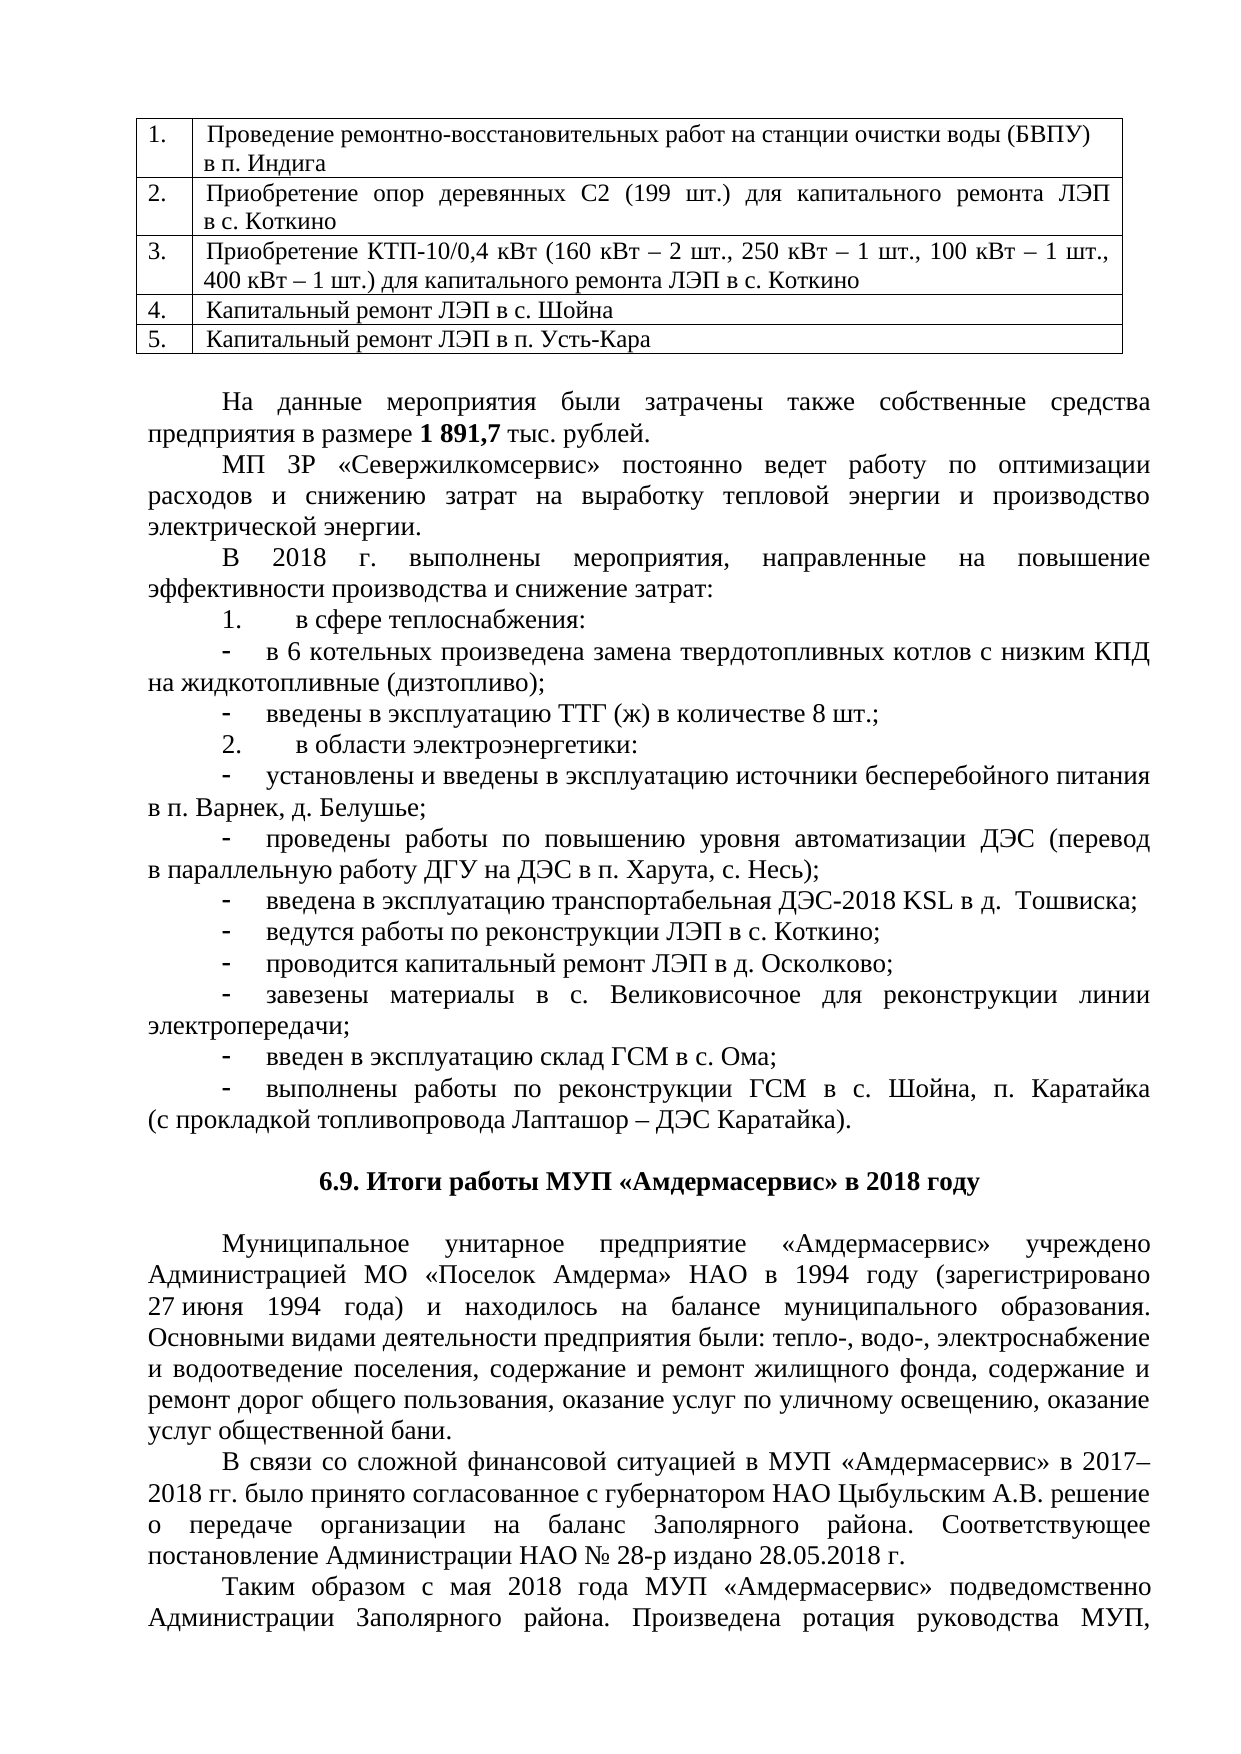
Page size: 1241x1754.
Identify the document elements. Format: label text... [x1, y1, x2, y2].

list установлены и введены в эксплуатацию источники бесперебойного питания в п. Варнек, д. Белушье; [148, 759, 1152, 822]
table_cell Приобретение опор деревянных С2 (199 шт.) для капитального ремонта ЛЭП в с. Коткино [193, 178, 1122, 235]
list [148, 1570, 1152, 1632]
list введены в эксплуатацию ТТГ (ж) в количестве 8 шт.; [148, 697, 1152, 728]
subtitle 6.9. Итоги работы МУП «Амдермасервис» в 2018 году [148, 1165, 1152, 1196]
list введен в эксплуатацию склад ГСМ в с. Ома; [148, 1040, 1152, 1072]
list выполнены работы по реконструкции ГСМ в с. Шойна, п. Каратайка (с прокладкой топливопровода Лапташор – ДЭС Каратайка). [148, 1072, 1152, 1134]
table_cell [137, 325, 192, 353]
table_cell [137, 236, 192, 294]
table_cell [137, 178, 192, 235]
text В 2018 г. выполнены мероприятия, направленные на повышение эффективности производства и снижение затрат: [148, 541, 1152, 603]
list В связи со сложной финансовой ситуацией в МУП «Амдермасервис» в 2017–2018 гг. было принято согласованное с губернатором НАО Цыбульским А.В. решение о передаче организации на баланс Заполярного района. Соответствующее постановление Администрации НАО № 28-р издано 28.05.2018 г. [148, 1446, 1152, 1570]
list проводится капитальный ремонт ЛЭП в д. Осколково; [148, 947, 1152, 978]
list в 6 котельных произведена замена твердотопливных котлов с низким КПД на жидкотопливные (дизтопливо); [148, 635, 1152, 697]
text Муниципальное унитарное предприятие «Амдермасервис» учреждено Администрацией МО «Поселок Амдерма» НАО в 1994 году (зарегистрировано 27 июня 1994 года) и находилось на балансе муниципального образования. Основными видами деятельности предприятия были: тепло-, водо-, электроснабжение и водоотведение поселения, содержание и ремонт жилищного фонда, содержание и ремонт дорог общего пользования, оказание услуг по уличному освещению, оказание услуг общественной бани. [148, 1227, 1152, 1446]
table_cell Приобретение КТП-10/0,4 кВт (160 кВт – 2 шт., 250 кВт – 1 шт., 100 кВт – 1 шт., 400 кВт – 1 шт.) для капитального ремонта ЛЭП в с. Коткино [193, 236, 1122, 294]
table_cell Капитальный ремонт ЛЭП в п. Усть-Кара [193, 325, 1122, 353]
text 2. в области электроэнергетики: [148, 728, 1152, 759]
text 1. в сфере теплоснабжения: [148, 603, 1152, 635]
table_cell [137, 119, 192, 177]
table_cell [137, 295, 192, 323]
list проведены работы по повышению уровня автоматизации ДЭС (перевод в параллельную работу ДГУ на ДЭС в п. Харута, с. Несь); [148, 822, 1152, 884]
text МП ЗР «Севержилкомсервис» постоянно ведет работу по оптимизации расходов и снижению затрат на выработку тепловой энергии и производство электрической энергии. [148, 448, 1152, 541]
list ведутся работы по реконструкции ЛЭП в с. Коткино; [148, 916, 1152, 947]
text На данные мероприятия были затрачены также собственные средства предприятия в размере 1 891,7 тыс. рублей. [148, 386, 1152, 448]
list завезены материалы в с. Великовисочное для реконструкции линии электропередачи; [148, 978, 1152, 1040]
list введена в эксплуатацию транспортабельная ДЭС-2018 KSL в д. Тошвиска; [148, 884, 1152, 916]
table_cell Капитальный ремонт ЛЭП в с. Шойна [193, 295, 1122, 323]
table_cell Проведение ремонтно-восстановительных работ на станции очистки воды (БВПУ) в п. Индига [193, 119, 1122, 177]
